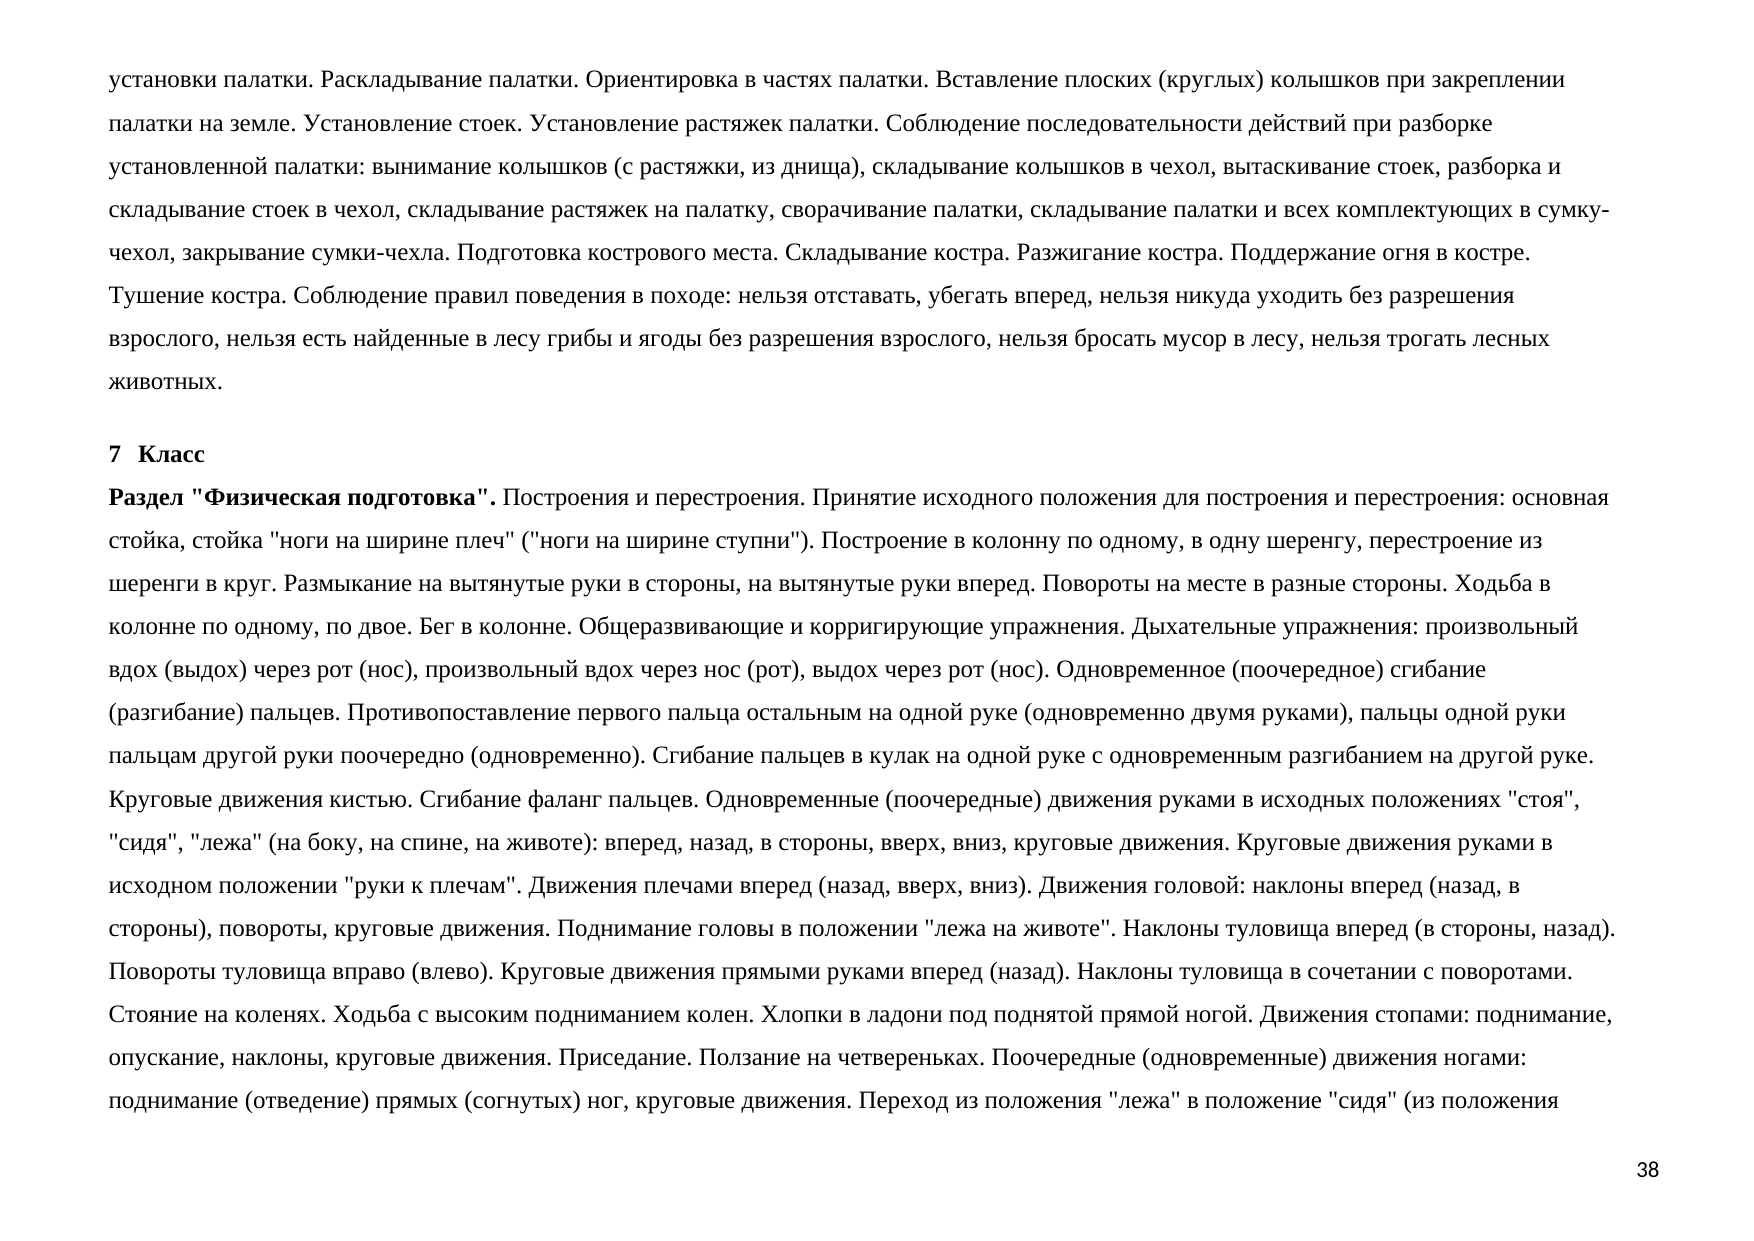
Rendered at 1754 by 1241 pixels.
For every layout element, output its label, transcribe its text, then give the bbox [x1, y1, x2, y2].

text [108, 64, 1624, 395]
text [108, 482, 1624, 1114]
list Класс [108, 439, 1624, 467]
